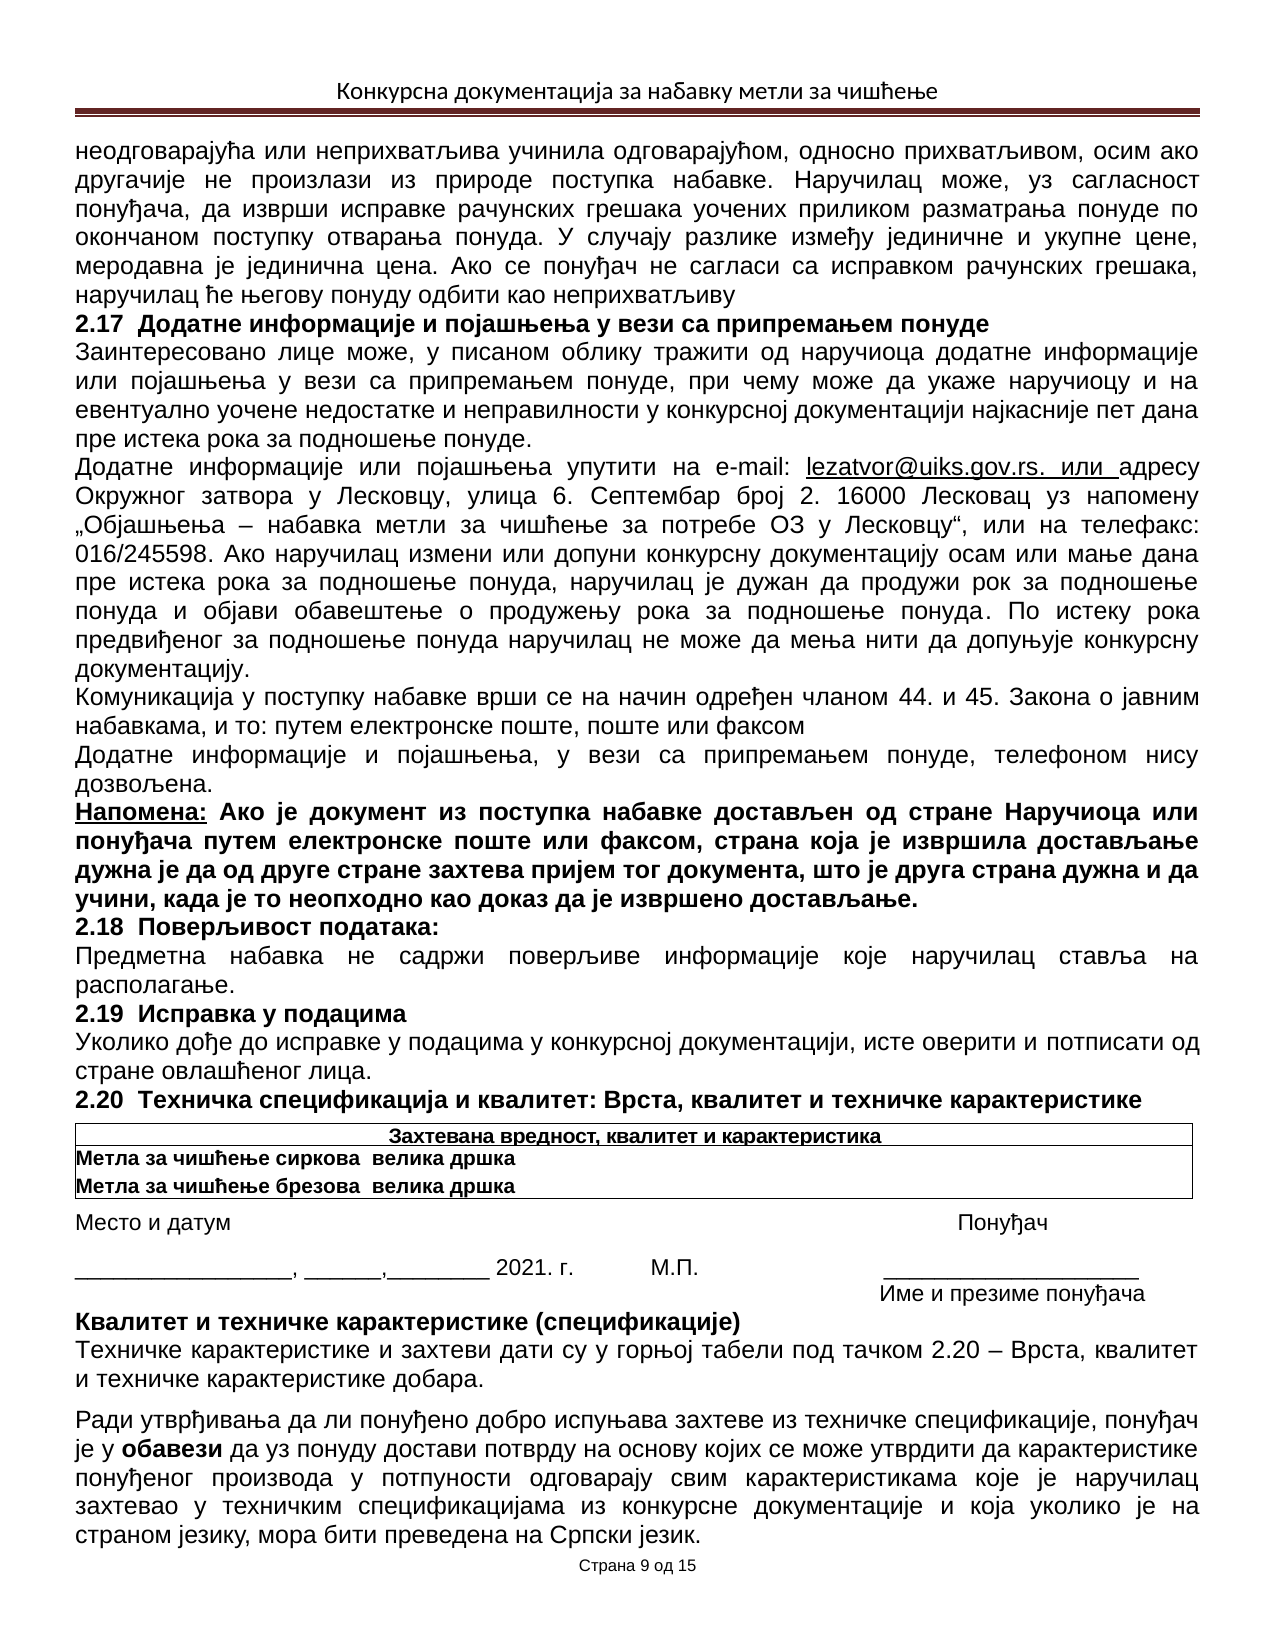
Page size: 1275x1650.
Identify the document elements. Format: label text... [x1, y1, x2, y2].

text 2.19 Исправка у подацима [75, 999, 1200, 1027]
text Уколико дође до исправке у подацима у конкурсној документацији, исте оверити и потписати од стране овлашћеног лица. [75, 1027, 1200, 1085]
text 2.17 Додатне информације и појашњења у вези са припремањем понуде [75, 309, 1200, 337]
text Додатне информације или појашњења упутити на e-mail: lezatvor@uiks.gov.rs. или адресу Окружног затвора у Лесковцу, улица 6. Септембар број 2. 16000 Лесковац уз напомену „Објашњења – набавка метли за чишћење за потребе ОЗ у Лесковцу“, или на телефакс: 016/245598. Ако наручилац измени или допуни конкурсну документацију осам или мање дана пре истека рока за подношење понуда, наручилац је дужан да продужи рок за подношење понуда и објави обавештење о продужењу рока за подношење понуда. По истеку рока предвиђеног за подношење понуда наручилац не може да мења нити да допуњује конкурсну документацију. [75, 452, 1200, 682]
text 2.20 Техничка спецификација и квалитет: Врста, квалитет и техничке карактеристике [75, 1085, 1200, 1114]
text _________________, ______,________ 2021. г. М.П. ____________________ [75, 1254, 1200, 1280]
text Предметна набавка не садржи поверљиве информације које наручилац ставља на располагање. [75, 941, 1200, 999]
text Место и датум Понуђач [75, 1208, 1200, 1235]
table_header Захтевана вредност, квалитет и карактеристика [76, 1124, 1192, 1145]
text Ради утврђивања да ли понуђено добро испуњава захтеве из техничке спецификације, понуђач је у обавези да уз понуду достави потврду на основу којих се може утврдити да карактеристике понуђеног производа у потпуности одговарају свим карактеристикама које је наручилац захтевао у техничким спецификацијама из конкурсне документације и која уколико је на страном језику, мора бити преведена на Српски језик. [75, 1405, 1200, 1549]
text Квалитет и техничке карактеристике (спецификације) [75, 1307, 1200, 1336]
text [75, 136, 1200, 309]
text Име и презиме понуђача [104, 1280, 1200, 1307]
text Заинтересовано лице може, у писаном облику тражити од наручиоца додатне информације или појашњења у вези са припремањем понуде, при чему може да укаже наручиоцу и на евентуално уочене недостатке и неправилности у конкурсној документацији најкасније пет дана пре истека рока за подношење понуде. [75, 337, 1200, 452]
text 2.18 Поверљивост података: [75, 912, 1200, 941]
text Комуникација у поступку набавке врши се на начин одређен чланом 44. и 45. Закона о јавним набавкама, и то: путем електронске поште, поште или факсом [75, 682, 1200, 740]
text Напомена: Ако је документ из поступка набавке достављен од стране Наручиоца или понуђача путем електронске поште или факсом, страна која је извршила достављање дужна је да од друге стране захтева пријем тог документа, што је друга страна дужна и да учини, када је то неопходно као доказ да је извршено достављање. [75, 797, 1200, 912]
text Додатне информације и појашњења, у вези са припремањем понуде, телефоном нису дозвољена. [75, 740, 1200, 797]
text Техничке карактеристике и захтеви дати су у горњој табели под тачком 2.20 – Врста, квалитет и техничке карактеристике добара. [75, 1336, 1200, 1393]
table_cell Метла за чишћење сиркова велика дршка Метла за чишћење брезова велика дршка [76, 1146, 1192, 1198]
